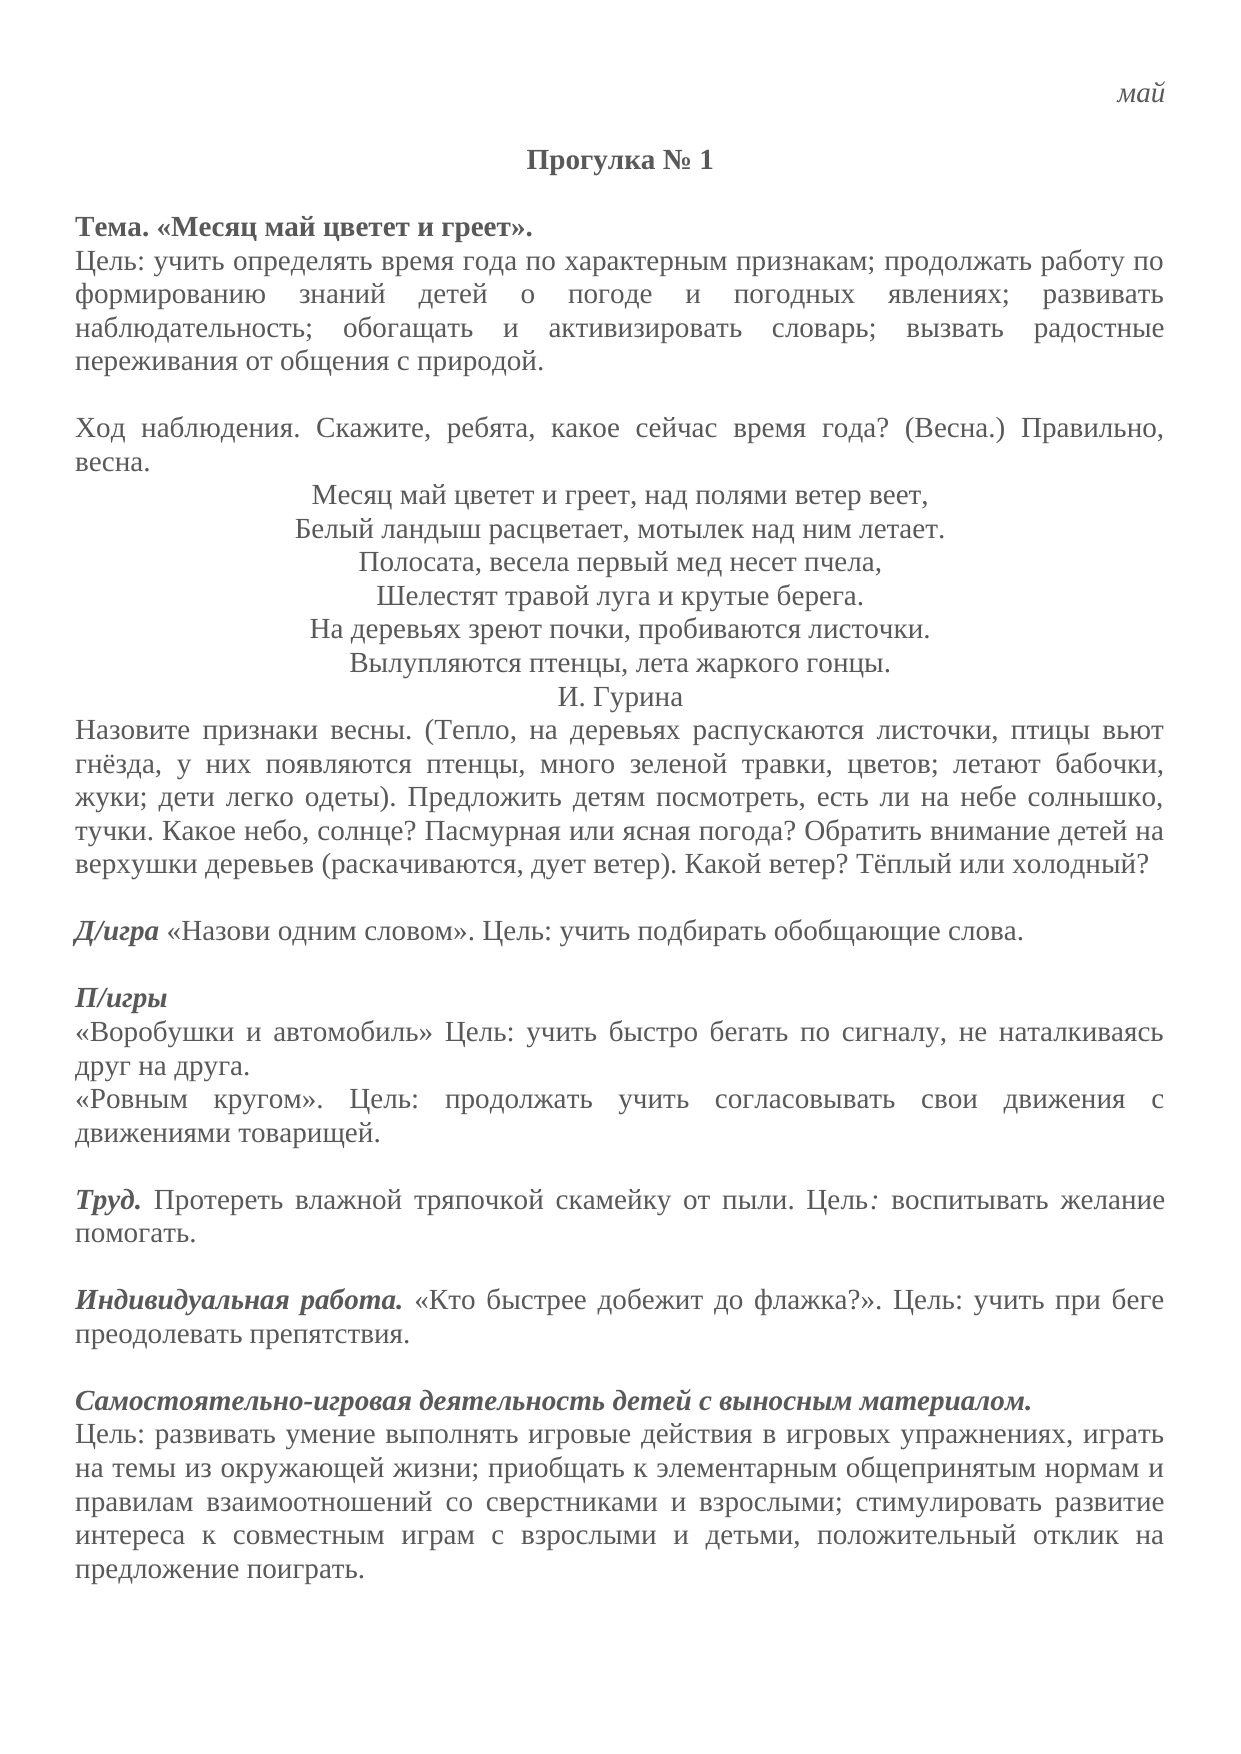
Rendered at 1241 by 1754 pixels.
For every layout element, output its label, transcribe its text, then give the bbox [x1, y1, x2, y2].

text Индивидуальная работа. «Кто быстрее добежит до флажка?». Цель: учить при беге преодолевать препятствия. [75, 1282, 1165, 1349]
text «Ровным кругом». Цель: продолжать учить согласовывать свои движения с движениями товарищей. [75, 1081, 1165, 1148]
text Вылупляются птенцы, лета жаркого гонцы. [75, 645, 1165, 679]
text Прогулка № 1 [75, 142, 1165, 176]
text «Воробушки и автомобиль» Цель: учить быстро бегать по сигналу, не наталкиваясь друг на друга. [75, 1014, 1165, 1081]
text П/игры [75, 981, 1165, 1014]
text Ход наблюдения. Скажите, ребята, какое сейчас время года? (Весна.) Правильно, весна. [75, 410, 1165, 477]
text И. Гурина [75, 679, 1165, 712]
text май [75, 75, 1165, 108]
text Месяц май цветет и греет, над полями ветер веет, [75, 477, 1165, 511]
text Полосата, весела первый мед несет пчела, [75, 544, 1165, 578]
text Цель: учить определять время года по характерным признакам; продолжать работу по формированию знаний детей о погоде и погодных явлениях; развивать наблюдательность; обогащать и активизировать словарь; вызвать радостные переживания от общения с природой. [75, 243, 1165, 377]
text Цель: развивать умение выполнять игровые действия в игровых упражнениях, играть на темы из окружающей жизни; приобщать к элементарным общепринятым нормам и правилам взаимоотношений со сверстниками и взрослыми; стимулировать развитие интереса к совместным играм с взрослыми и детьми, положительный отклик на предложение поиграть. [75, 1417, 1165, 1584]
text На деревьях зреют почки, пробиваются листочки. [75, 612, 1165, 645]
text Самостоятельно-игровая деятельность детей с выносным материалом. [75, 1383, 1165, 1417]
text Тема. «Месяц май цветет и греет». [75, 209, 1165, 243]
text Назовите признаки весны. (Тепло, на деревьях распускаются листочки, птицы вьют гнёзда, у них появляются птенцы, много зеленой травки, цветов; летают бабочки, жуки; дети легко одеты). Предложить детям посмотреть, есть ли на небе солнышко, тучки. Какое небо, солнце? Пасмурная или ясная погода? Обратить внимание детей на верхушки деревьев (раскачиваются, дует ветер). Какой ветер? Тёплый или холодный? [75, 712, 1165, 880]
text Белый ландыш расцветает, мотылек над ним летает. [75, 511, 1165, 544]
text Шелестят травой луга и крутые берега. [75, 578, 1165, 612]
text Д/игра «Назови одним словом». Цель: учить подбирать обобщающие слова. [75, 913, 1165, 947]
text Труд. Протереть влажной тряпочкой скамейку от пыли. Цель: воспитывать желание помогать. [75, 1182, 1165, 1249]
